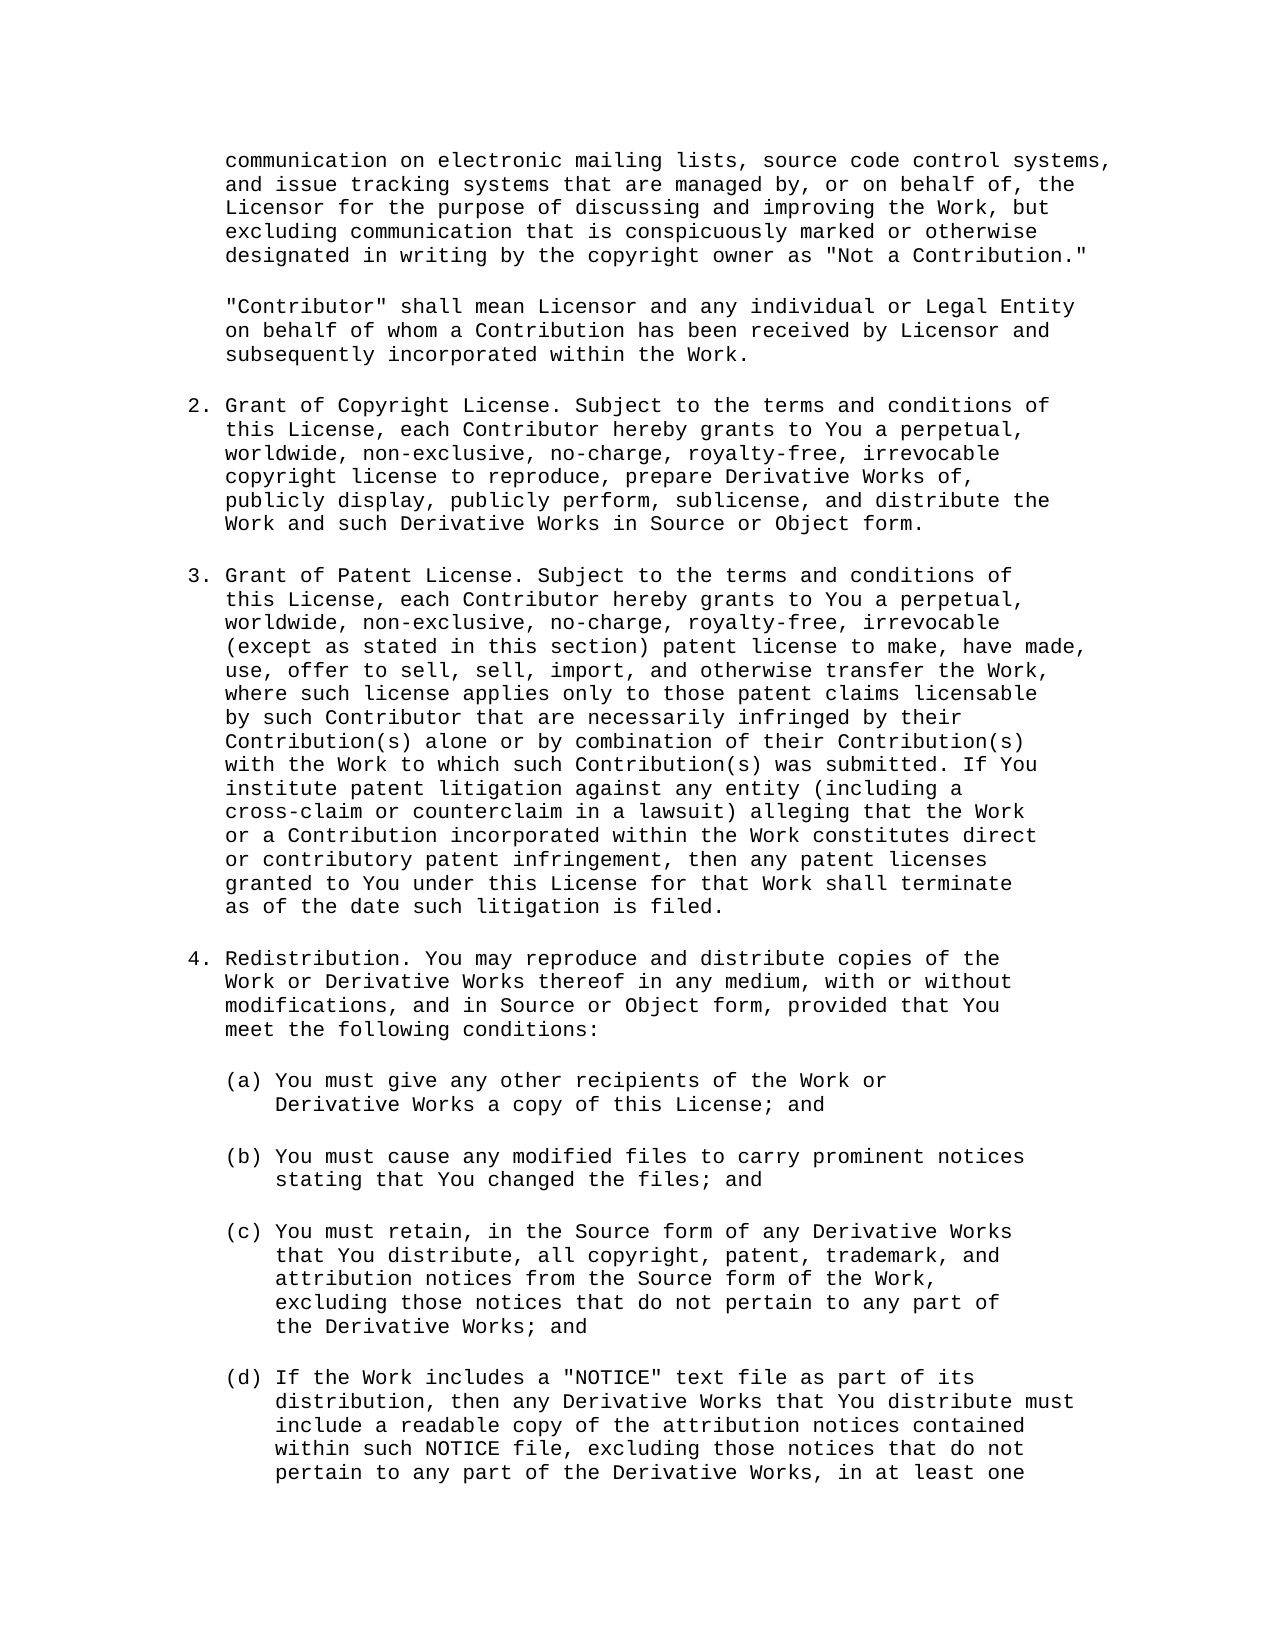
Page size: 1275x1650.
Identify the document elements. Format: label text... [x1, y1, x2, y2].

text excluding those notices that do not pertain to any part of [150, 1292, 1125, 1316]
text that You distribute, all copyright, patent, trademark, and [150, 1245, 1125, 1268]
text (c) You must retain, in the Source form of any Derivative Works [150, 1221, 1125, 1245]
text the Derivative Works; and [150, 1316, 1125, 1339]
text Work and such Derivative Works in Source or Object form. [150, 513, 1125, 537]
text stating that You changed the files; and [150, 1169, 1125, 1193]
text 2. Grant of Copyright License. Subject to the terms and conditions of [150, 395, 1125, 419]
text copyright license to reproduce, prepare Derivative Works of, [150, 466, 1125, 490]
text Derivative Works a copy of this License; and [150, 1094, 1125, 1118]
text use, offer to sell, sell, import, and otherwise transfer the Work, [150, 660, 1125, 683]
text include a readable copy of the attribution notices contained [150, 1414, 1125, 1438]
text or contributory patent infringement, then any patent licenses [150, 849, 1125, 872]
text cross-claim or counterclaim in a lawsuit) alleging that the Work [150, 802, 1125, 825]
text publicly display, publicly perform, sublicense, and distribute the [150, 490, 1125, 513]
text this License, each Contributor hereby grants to You a perpetual, [150, 419, 1125, 442]
text (b) You must cause any modified files to carry prominent notices [150, 1146, 1125, 1169]
text meet the following conditions: [150, 1019, 1125, 1042]
text and issue tracking systems that are managed by, or on behalf of, the [150, 174, 1125, 197]
text attribution notices from the Source form of the Work, [150, 1268, 1125, 1292]
text worldwide, non-exclusive, no-charge, royalty-free, irrevocable [150, 442, 1125, 466]
text pertain to any part of the Derivative Works, in at least one [150, 1462, 1125, 1486]
text by such Contributor that are necessarily infringed by their [150, 707, 1125, 731]
text excluding communication that is conspicuously marked or otherwise [150, 221, 1125, 244]
text designated in writing by the copyright owner as "Not a Contribution." [150, 244, 1125, 268]
text this License, each Contributor hereby grants to You a perpetual, [150, 589, 1125, 612]
text Contribution(s) alone or by combination of their Contribution(s) [150, 731, 1125, 754]
text granted to You under this License for that Work shall terminate [150, 872, 1125, 896]
text modifications, and in Source or Object form, provided that You [150, 995, 1125, 1019]
text within such NOTICE file, excluding those notices that do not [150, 1438, 1125, 1462]
text with the Work to which such Contribution(s) was submitted. If You [150, 754, 1125, 778]
text on behalf of whom a Contribution has been received by Licensor and [150, 320, 1125, 343]
text 4. Redistribution. You may reproduce and distribute copies of the [150, 948, 1125, 971]
text subsequently incorporated within the Work. [150, 343, 1125, 367]
text Work or Derivative Works thereof in any medium, with or without [150, 971, 1125, 995]
text communication on electronic mailing lists, source code control systems, [150, 150, 1125, 174]
text (d) If the Work includes a "NOTICE" text file as part of its [150, 1367, 1125, 1391]
text institute patent litigation against any entity (including a [150, 778, 1125, 802]
text where such license applies only to those patent claims licensable [150, 683, 1125, 707]
text "Contributor" shall mean Licensor and any individual or Legal Entity [150, 296, 1125, 320]
text or a Contribution incorporated within the Work constitutes direct [150, 825, 1125, 849]
text worldwide, non-exclusive, no-charge, royalty-free, irrevocable [150, 612, 1125, 636]
text 3. Grant of Patent License. Subject to the terms and conditions of [150, 565, 1125, 589]
text (except as stated in this section) patent license to make, have made, [150, 636, 1125, 660]
text Licensor for the purpose of discussing and improving the Work, but [150, 197, 1125, 221]
text (a) You must give any other recipients of the Work or [150, 1070, 1125, 1094]
text as of the date such litigation is filed. [150, 896, 1125, 920]
text distribution, then any Derivative Works that You distribute must [150, 1391, 1125, 1414]
